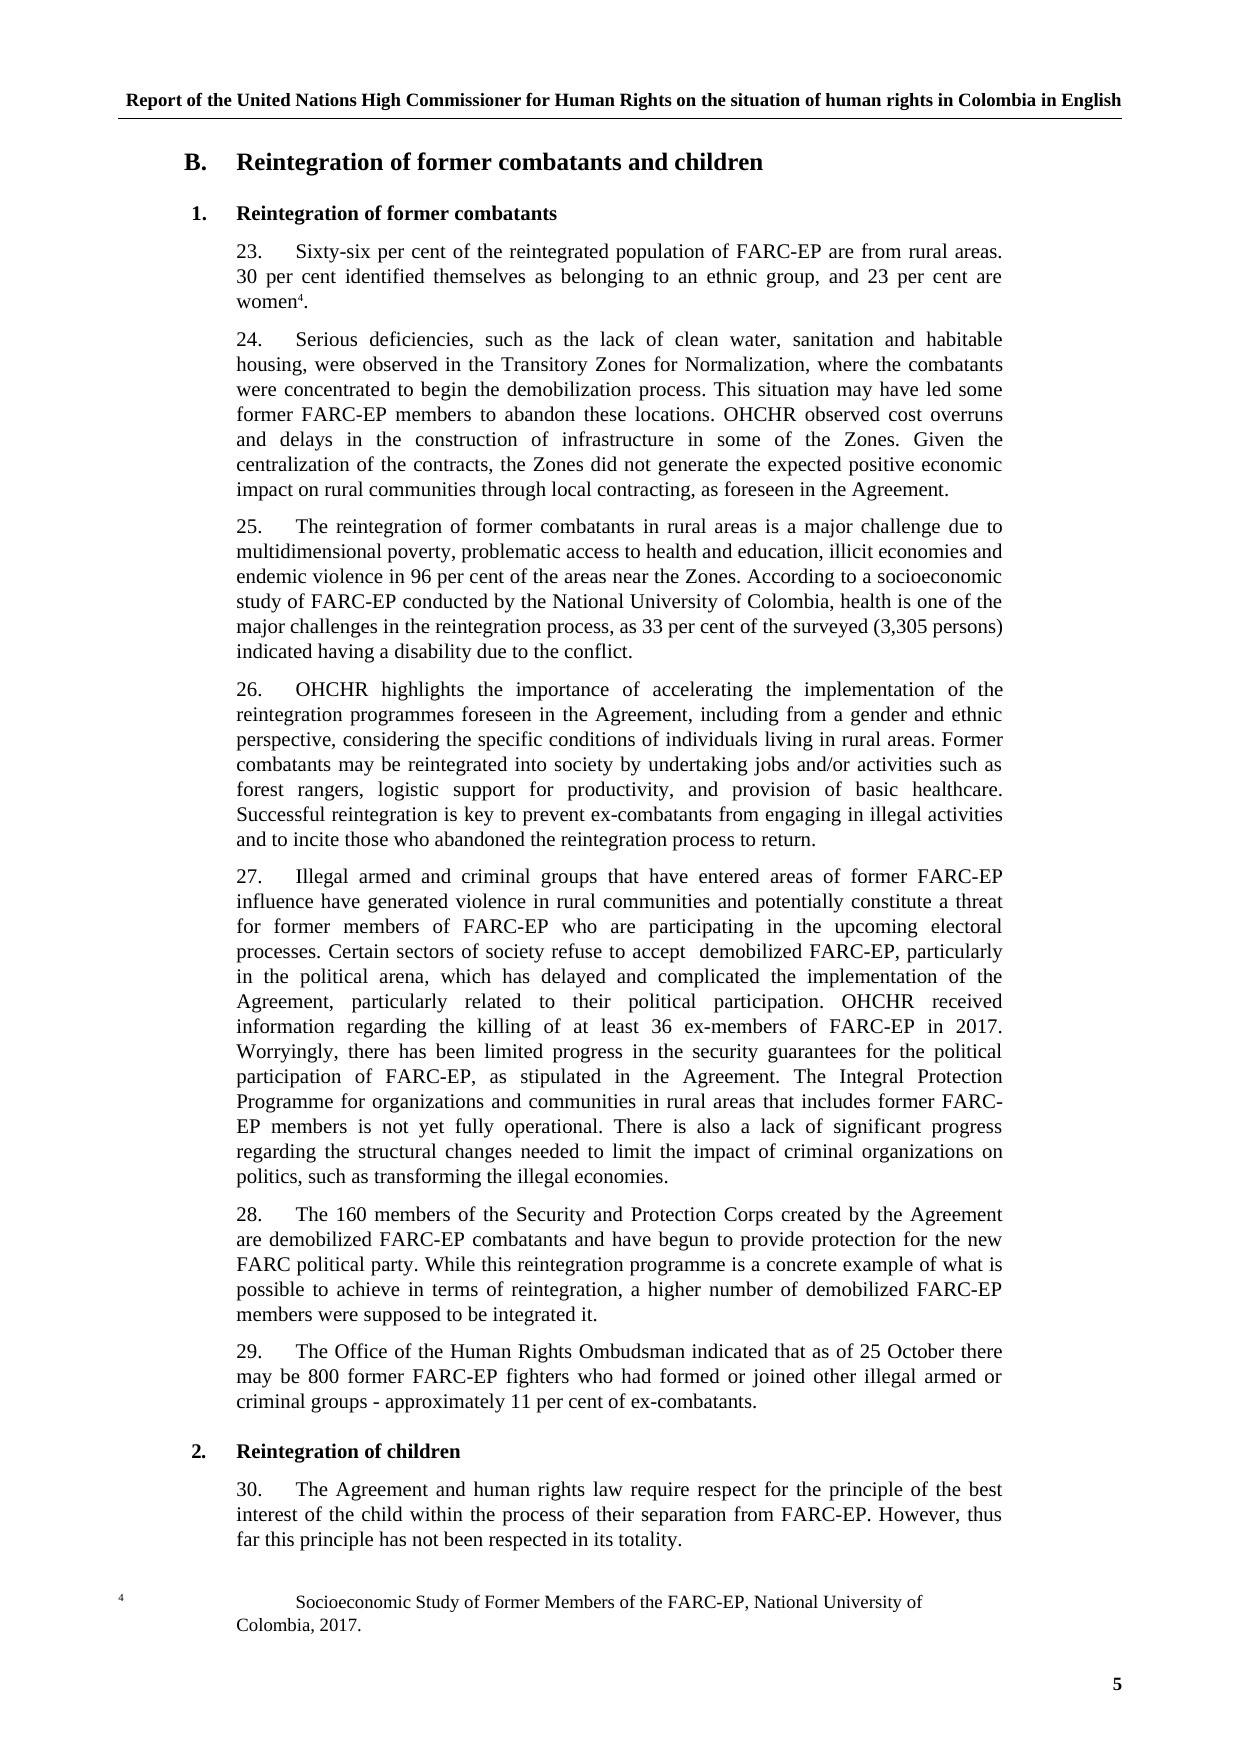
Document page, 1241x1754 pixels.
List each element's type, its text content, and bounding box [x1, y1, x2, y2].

text 29. The Office of the Human Rights Ombudsman indicated that as of 25 October there may be 800 former FARC-EP fighters who had formed or joined other illegal armed or criminal groups - approximately 11 per cent of ex-combatants. [236, 1338, 1004, 1413]
text 25. The reintegration of former combatants in rural areas is a major challenge due to multidimensional poverty, problematic access to health and education, illicit economies and endemic violence in 96 per cent of the areas near the Zones. According to a socioeconomic study of FARC-EP conducted by the National University of Colombia, health is one of the major challenges in the reintegration process, as 33 per cent of the surveyed (3,305 persons) indicated having a disability due to the conflict. [236, 513, 1004, 663]
text B. Reintegration of former combatants and children [118, 148, 1004, 176]
text 2. Reintegration of children [118, 1438, 1004, 1463]
text 1. Reintegration of former combatants [118, 201, 1004, 226]
text 24. Serious deficiencies, such as the lack of clean water, sanitation and habitable housing, were observed in the Transitory Zones for Normalization, where the combatants were concentrated to begin the demobilization process. This situation may have led some former FARC-EP members to abandon these locations. OHCHR observed cost overruns and delays in the construction of infrastructure in some of the Zones. Given the centralization of the contracts, the Zones did not generate the expected positive economic impact on rural communities through local contracting, as foreseen in the Agreement. [236, 326, 1004, 501]
text 28. The 160 members of the Security and Protection Corps created by the Agreement are demobilized FARC-EP combatants and have begun to provide protection for the new FARC political party. While this reintegration programme is a concrete example of what is possible to achieve in terms of reintegration, a higher number of demobilized FARC-EP members were supposed to be integrated it. [236, 1201, 1004, 1326]
text 23. Sixty-six per cent of the reintegrated population of FARC-EP are from rural areas. 30 per cent identified themselves as belonging to an ethnic group, and 23 per cent are women. [236, 238, 1004, 313]
text 27. Illegal armed and criminal groups that have entered areas of former FARC-EP influence have generated violence in rural communities and potentially constitute a threat for former members of FARC-EP who are participating in the upcoming electoral processes. Certain sectors of society refuse to accept demobilized FARC-EP, particularly in the political arena, which has delayed and complicated the implementation of the Agreement, particularly related to their political participation. OHCHR received information regarding the killing of at least 36 ex-members of FARC-EP in 2017. Worryingly, there has been limited progress in the security guarantees for the political participation of FARC-EP, as stipulated in the Agreement. The Integral Protection Programme for organizations and communities in rural areas that includes former FARC-EP members is not yet fully operational. There is also a lack of significant progress regarding the structural changes needed to limit the impact of criminal organizations on politics, such as transforming the illegal economies. [236, 863, 1004, 1188]
text 30. The Agreement and human rights law require respect for the principle of the best interest of the child within the process of their separation from FARC-EP. However, thus far this principle has not been respected in its totality. [236, 1476, 1004, 1551]
text 26. OHCHR highlights the importance of accelerating the implementation of the reintegration programmes foreseen in the Agreement, including from a gender and ethnic perspective, considering the specific conditions of individuals living in rural areas. Former combatants may be reintegrated into society by undertaking jobs and/or activities such as forest rangers, logistic support for productivity, and provision of basic healthcare. Successful reintegration is key to prevent ex-combatants from engaging in illegal activities and to incite those who abandoned the reintegration process to return. [236, 676, 1004, 851]
